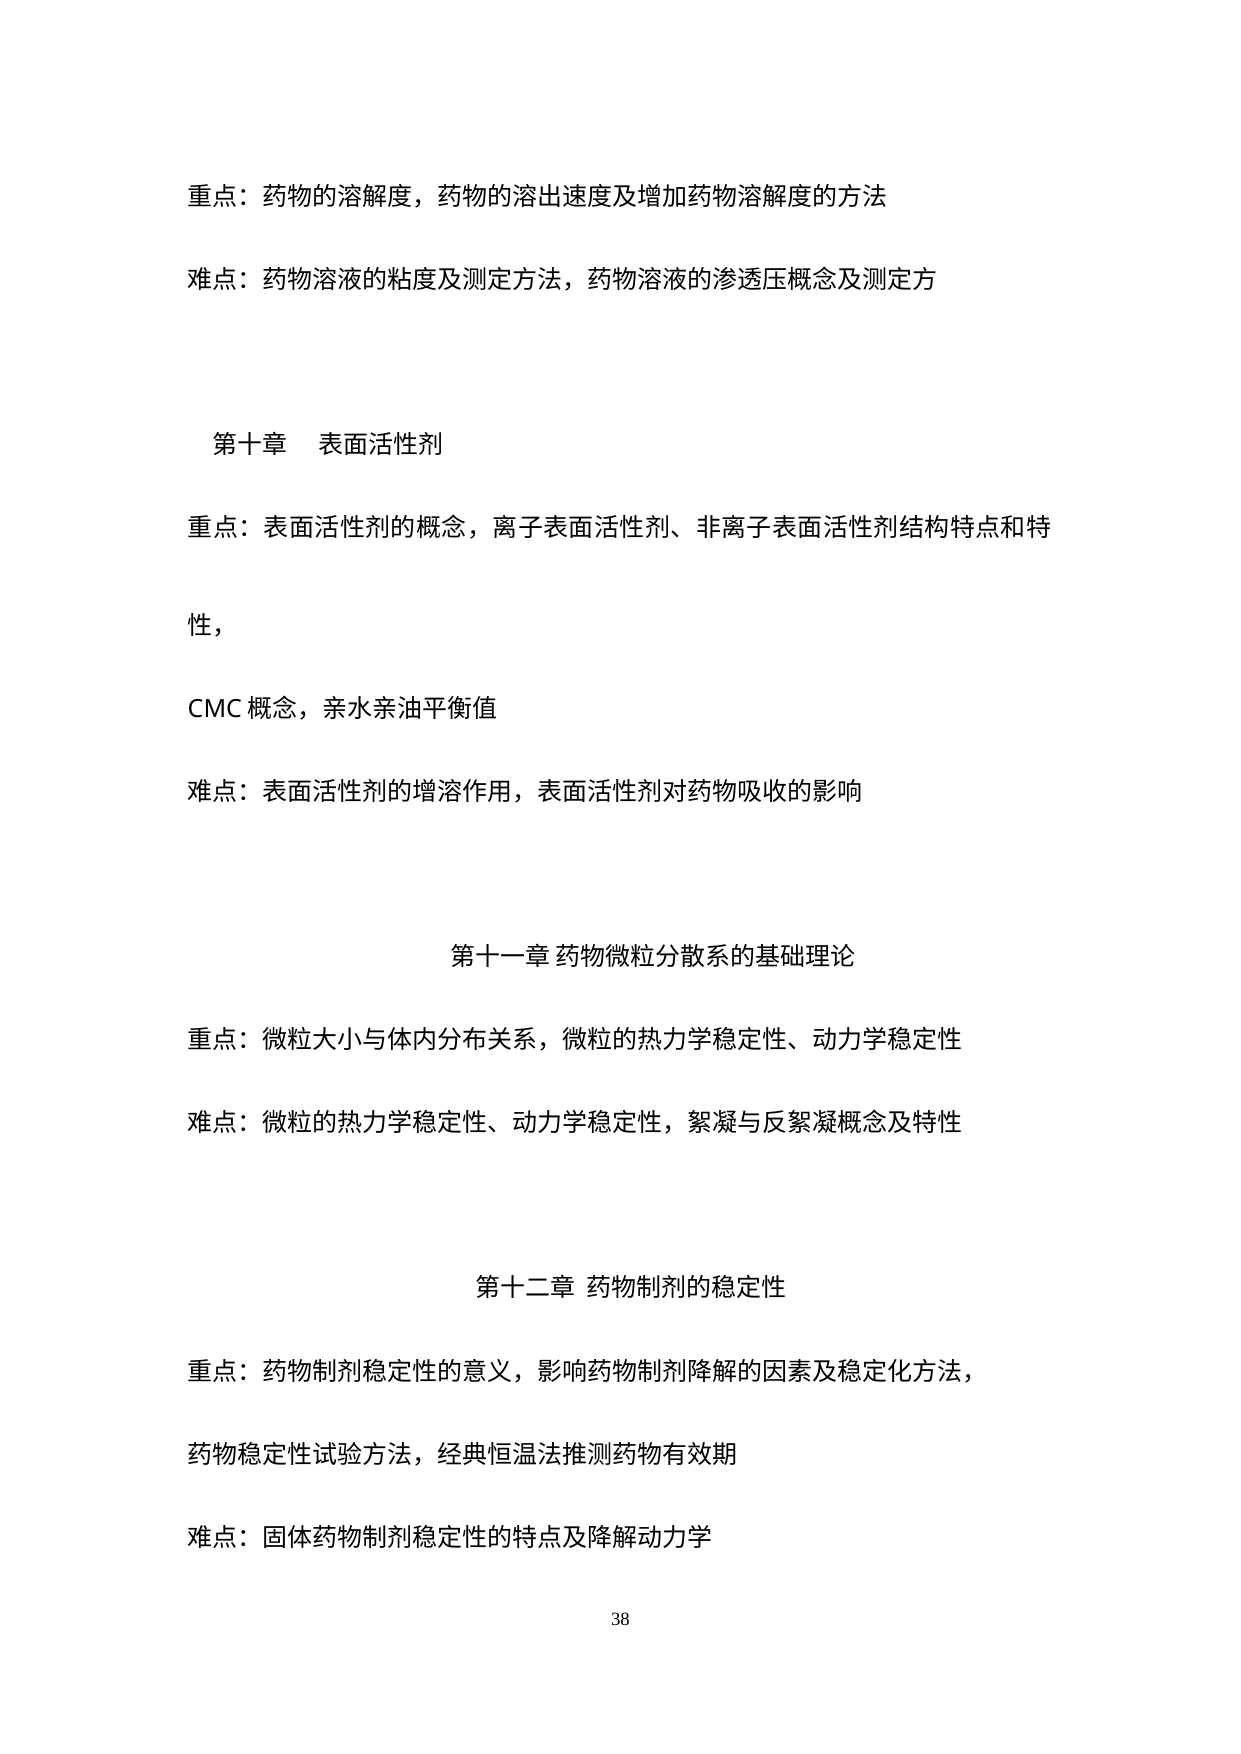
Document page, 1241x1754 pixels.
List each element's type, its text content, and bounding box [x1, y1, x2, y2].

text 难点：微粒的热力学稳定性、动力学稳定性，絮凝与反絮凝概念及特性 [187, 1088, 1053, 1153]
text 难点：表面活性剂的增溶作用，表面活性剂对药物吸收的影响 [187, 757, 1053, 822]
text 重点：药物的溶解度，药物的溶出速度及增加药物溶解度的方法 [187, 162, 1053, 227]
text 重点：微粒大小与体内分布关系，微粒的热力学稳定性、动力学稳定性 [187, 1005, 1053, 1070]
text 难点：药物溶液的粘度及测定方法，药物溶液的渗透压概念及测定方 [187, 245, 1053, 310]
text 第十一章 药物微粒分散系的基础理论 [187, 922, 1053, 987]
text 难点：固体药物制剂稳定性的特点及降解动力学 [187, 1503, 1053, 1568]
text 药物稳定性试验方法，经典恒温法推测药物有效期 [187, 1420, 1053, 1485]
text 第十二章 药物制剂的稳定性 [187, 1253, 1053, 1318]
text CMC概念，亲水亲油平衡值 [187, 674, 1053, 739]
list 表面活性剂 [213, 410, 1053, 475]
text 重点：表面活性剂的概念，离子表面活性剂、非离子表面活性剂结构特点和特性， [187, 493, 1053, 656]
text 重点：药物制剂稳定性的意义，影响药物制剂降解的因素及稳定化方法， [187, 1337, 1053, 1402]
